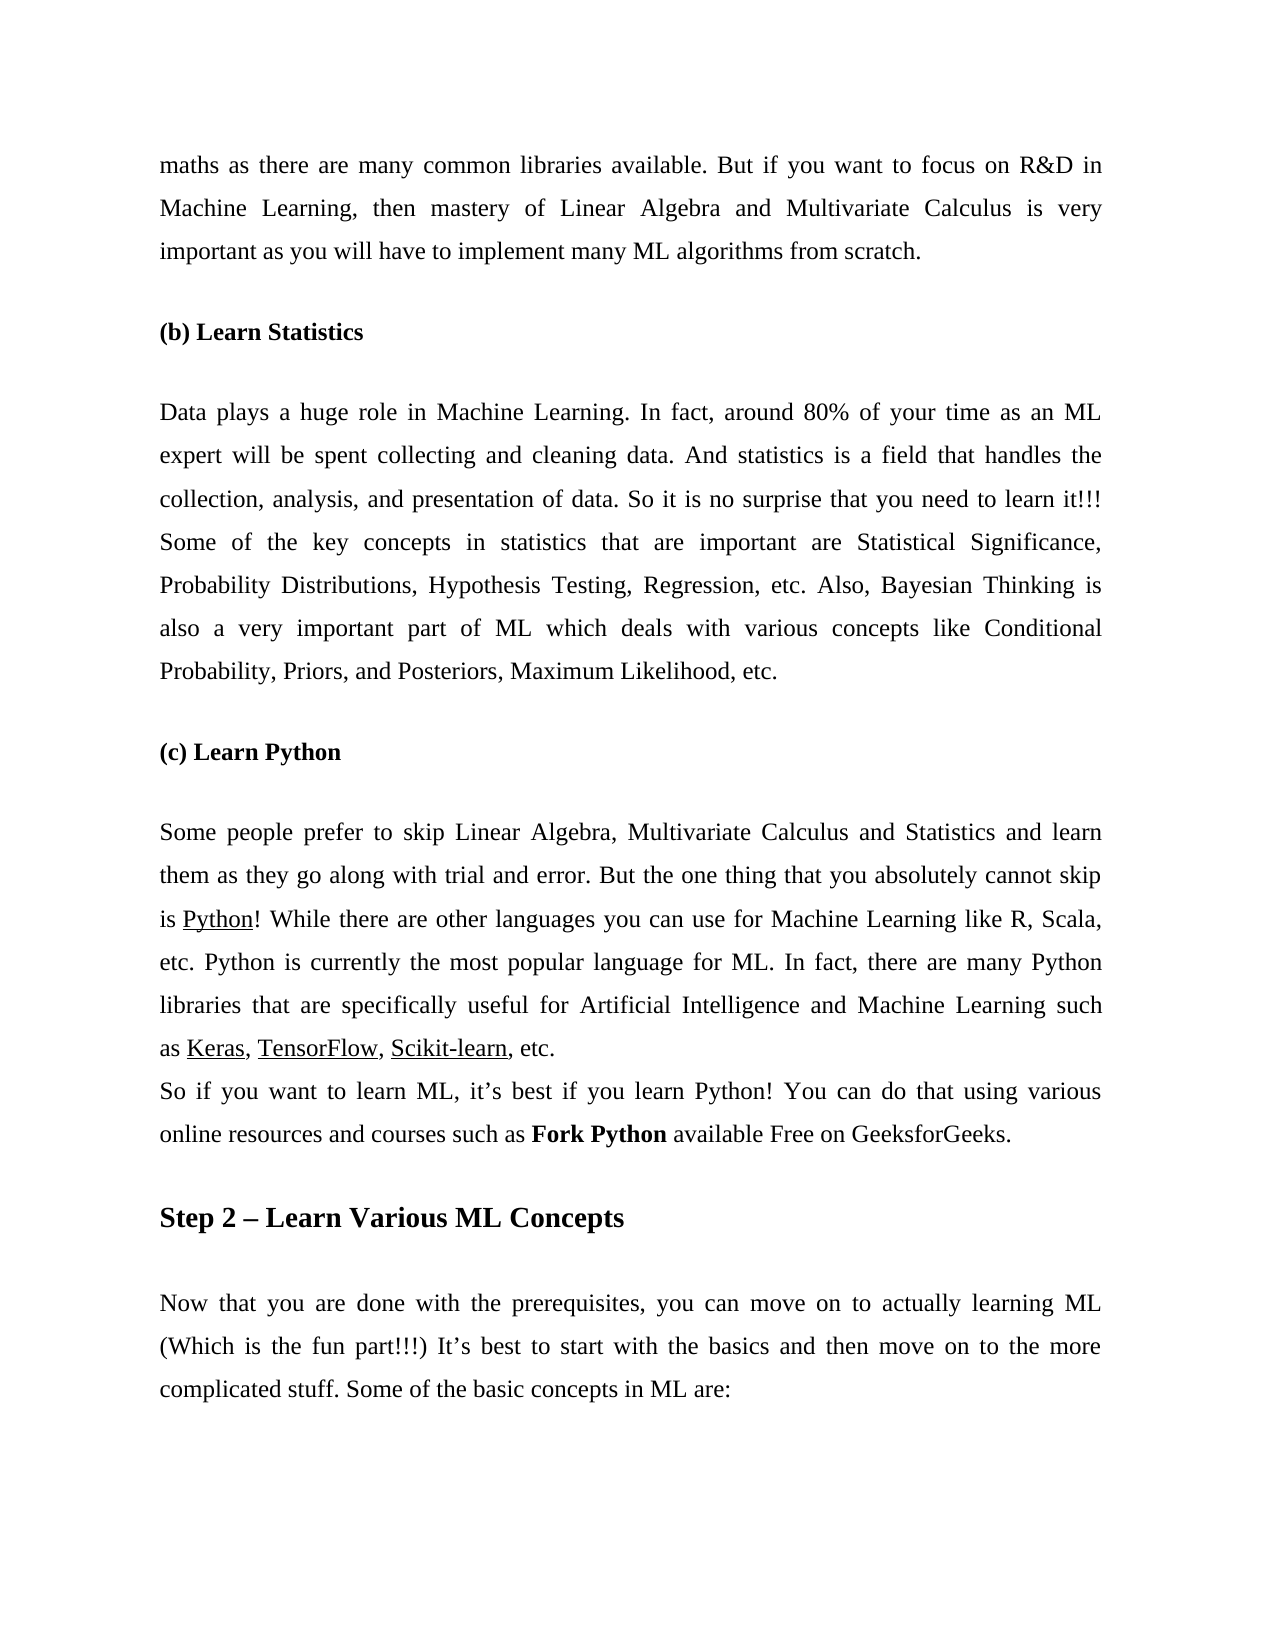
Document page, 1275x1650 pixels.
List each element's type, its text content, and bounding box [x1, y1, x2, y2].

text Data plays a huge role in Machine Learning. In fact, around 80% of your time as an ML expert will be spent collecting and cleaning data. And statistics is a field that handles the collection, analysis, and presentation of data. So it is no surprise that you need to learn it!!! Some of the key concepts in statistics that are important are Statistical Significance, Probability Distributions, Hypothesis Testing, Regression, etc. Also, Bayesian Thinking is also a very important part of ML which deals with various concepts like Conditional Probability, Priors, and Posteriors, Maximum Likelihood, etc. [159, 397, 1103, 685]
text Some people prefer to skip Linear Algebra, Multivariate Calculus and Statistics and learn them as they go along with trial and error. But the one thing that you absolutely cannot skip is Python! While there are other languages you can use for Machine Learning like R, Scala, etc. Python is currently the most popular language for ML. In fact, there are many Python libraries that are specifically useful for Artificial Intelligence and Machine Learning such as Keras, TensorFlow, Scikit-learn, etc. [159, 817, 1103, 1062]
text So if you want to learn ML, it’s best if you learn Python! You can do that using various online resources and courses such as Fork Python available Free on GeeksforGeeks. [159, 1105, 1103, 1148]
subtitle Step 2 – Learn Various ML Concepts [159, 1200, 1103, 1233]
subtitle (c) Learn Python [159, 737, 1103, 766]
text Now that you are done with the prerequisites, you can move on to actually learning ML (Which is the fun part!!!) It’s best to start with the basics and then move on to the more complicated stuff. Some of the basic concepts in ML are: [159, 1288, 1103, 1403]
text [159, 150, 1103, 265]
subtitle (b) Learn Statistics [159, 317, 1103, 346]
